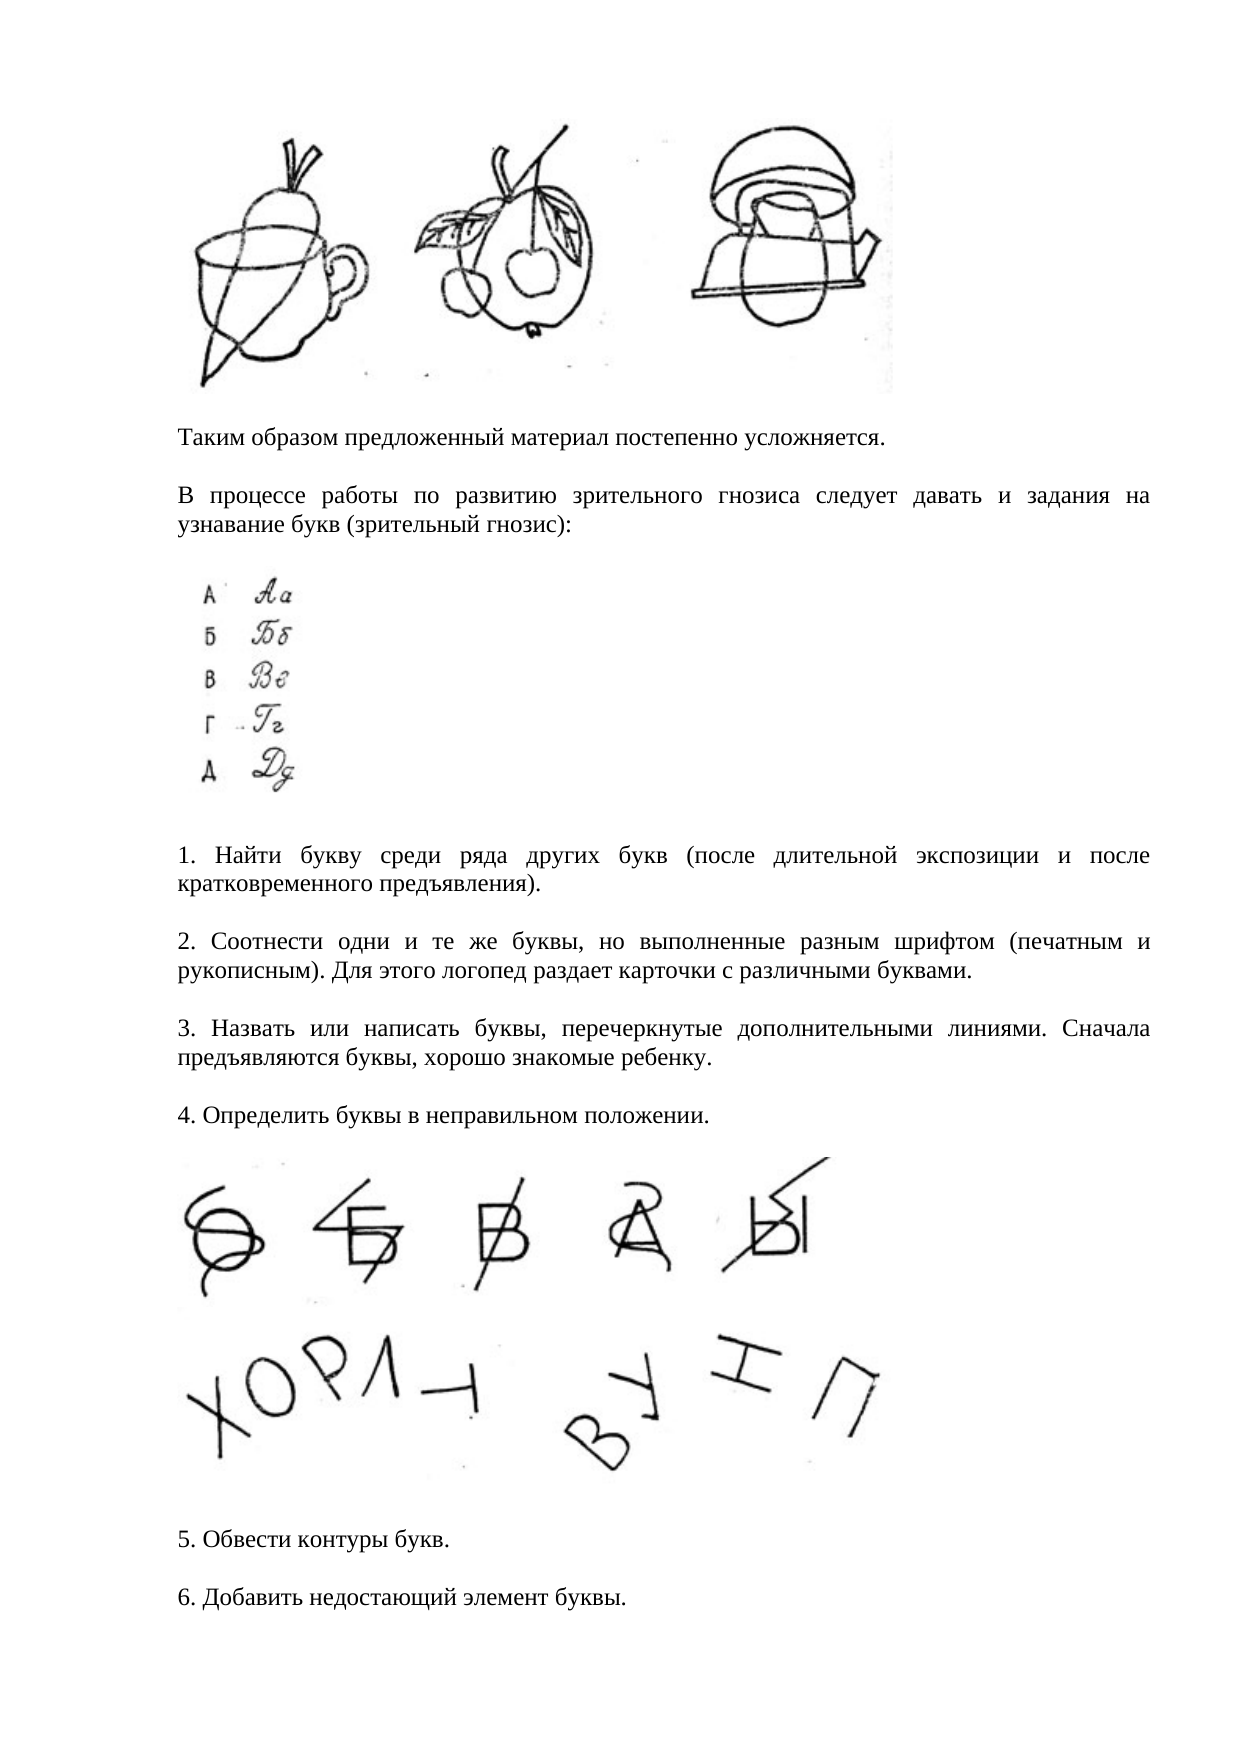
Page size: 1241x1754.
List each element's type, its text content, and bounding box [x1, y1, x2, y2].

text Таким образом предложенный материал постепенно усложняется. [177, 422, 1152, 451]
text 4. Определить буквы в неправильном положении. [177, 1100, 1152, 1128]
text 6. Добавить недостающий элемент буквы. [177, 1582, 1152, 1611]
text 1. Найти букву среди ряда других букв (после длительной экспозиции и после кратковременного предъявления). [177, 840, 1152, 897]
text 5. Обвести контуры букв. [177, 1524, 1152, 1553]
text 3. Назвать или написать буквы, перечеркнутые дополнительными линиями. Сначала предъявляются буквы, хорошо знакомые ребенку. [177, 1013, 1152, 1071]
picture [177, 566, 318, 811]
picture [177, 1157, 899, 1496]
text 2. Соотнести одни и те же буквы, но выполненные разным шрифтом (печатным и рукописным). Для этого логопед раздает карточки с различными буквами. [177, 926, 1152, 984]
picture [177, 118, 893, 394]
text В процессе работы по развитию зрительного гнозиса следует давать и задания на узнавание букв (зрительный гнозис): [177, 480, 1152, 538]
